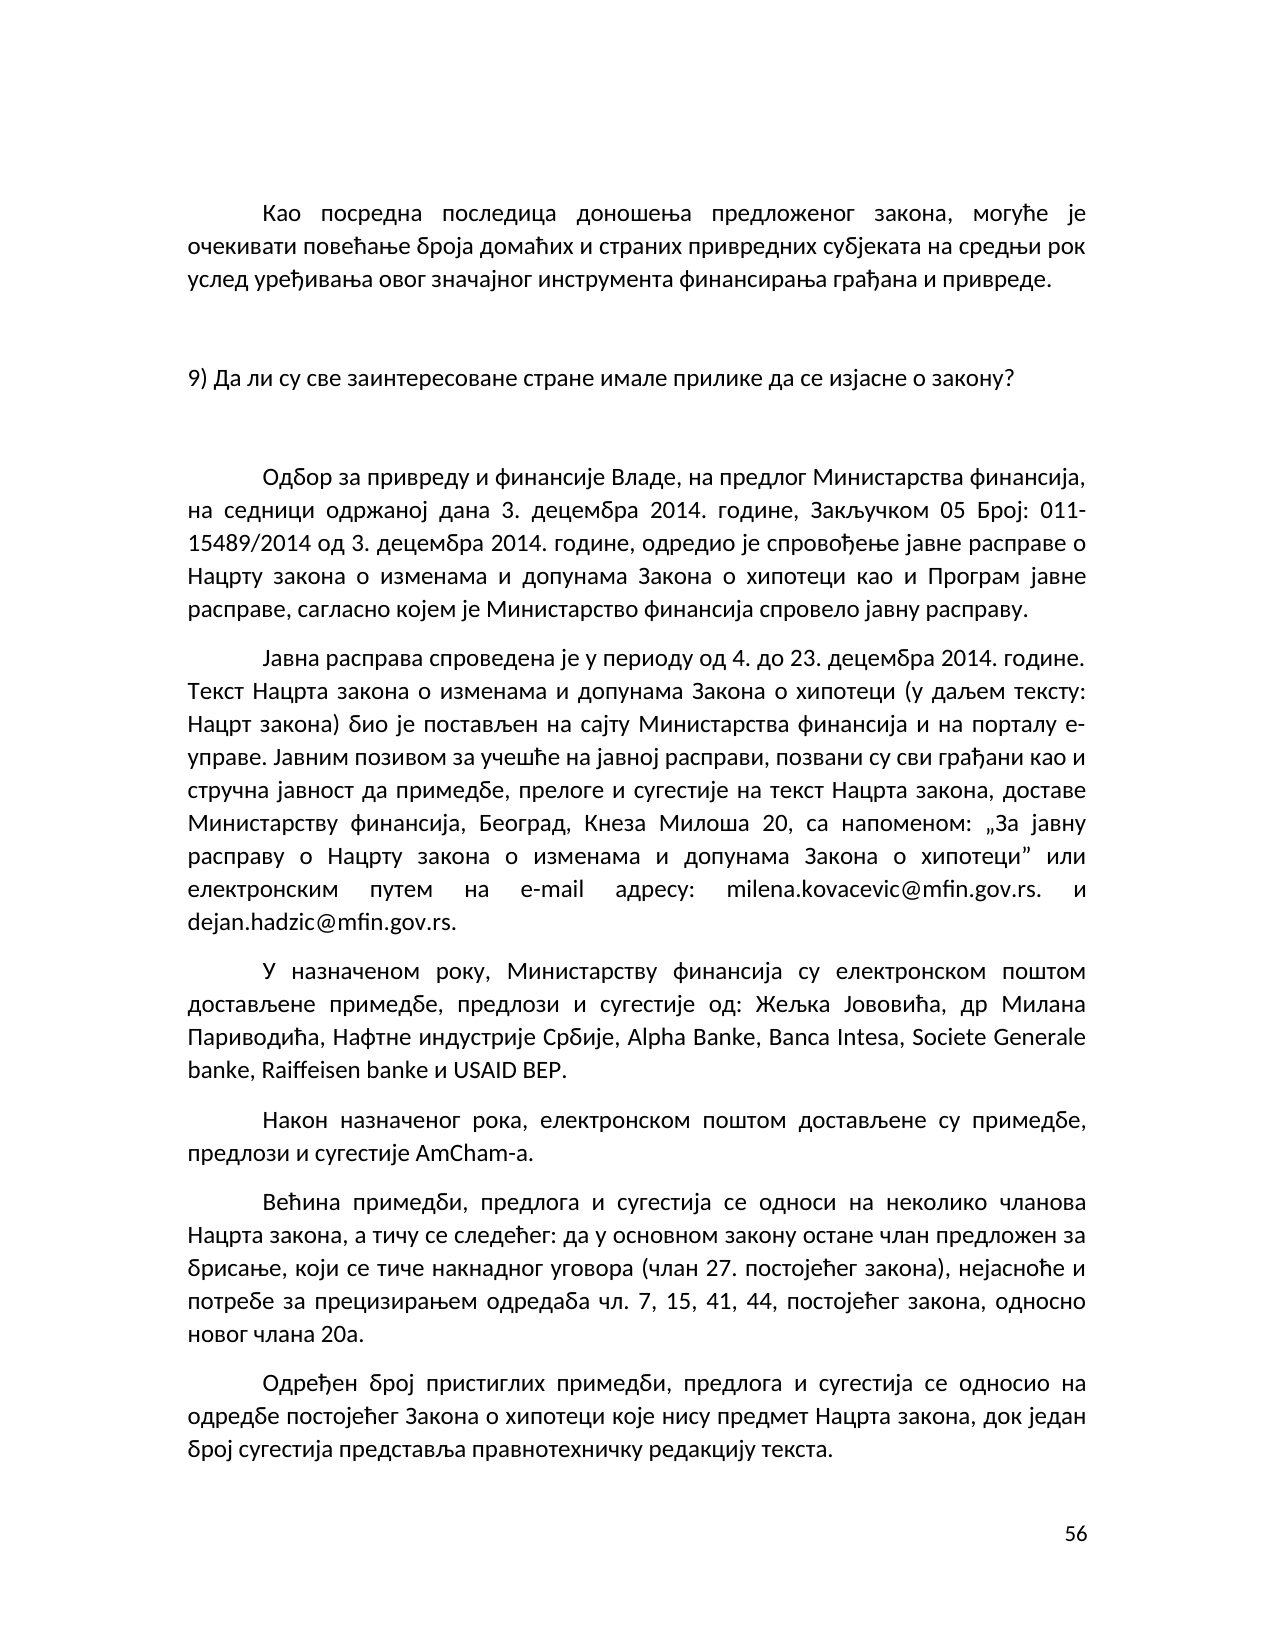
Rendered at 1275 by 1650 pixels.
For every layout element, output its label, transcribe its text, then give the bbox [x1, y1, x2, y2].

text Након назначеног рока, електронском поштом достављене су примедбе, предлози и сугестије AmCham-a. [187, 1104, 1087, 1167]
text 9) Да ли су све заинтересоване стране имале прилике да се изјасне о закону? [187, 362, 1087, 393]
text Већина примедби, предлога и сугестија се односи на неколико чланова Нацрта закона, а тичу се следећег: да у основном закону остане члан предложен за брисање, који се тиче накнадног уговора (члан 27. постојећег закона), нејасноће и потребе за прецизирањем одредаба чл. 7, 15, 41, 44, постојећег закона, односно новог члана 20а. [187, 1186, 1087, 1348]
text Јавна расправа спроведена је у периоду од 4. до 23. децембра 2014. године. Текст Нацрта закона о изменама и допунама Закона о хипотеци (у даљем тексту: Нацрт закона) био је постављен на сајту Министарства финансија и на порталу е-управе. Јавним позивом за учешће на јавној расправи, позвани су сви грађани као и стручна јавност да примедбе, прелоге и сугестије на текст Нацрта закона, доставе Министарству финансија, Београд, Кнеза Милоша 20, са напоменом: „За јавну расправу о Нацрту закона о изменама и допунама Закона о хипотеци” или електронским путем на e-mail адресу: milena.kovacevic@mfin.gov.rs. и dejan.hadzic@mfin.gov.rs. [187, 642, 1087, 936]
text У назначеном року, Министарству финансија су електронском поштом достављене примедбе, предлози и сугестије од: Жељка Јововића, др Милана Париводића, Нафтне индустрије Србије, Alpha Banke, Banca Intesa, Societe Generale banke, Raiffeisen banke и USAID BEP. [187, 955, 1087, 1085]
text Одбор за привреду и финансије Владе, на предлог Министарства финансија, на седници одржаној дана 3. децембра 2014. године, Закључком 05 Број: 011-15489/2014 од 3. децембра 2014. године, одредио је спровођење јавне расправе о Нацрту закона о изменама и допунама Закона о хипотеци као и Програм јавне расправе, сагласно којем је Министарство финансија спровело јавну расправу. [187, 461, 1087, 623]
text Као посредна последица доношења предложеног закона, могуће је очекивати повећање броја домаћих и страних привредних субјеката на средњи рок услед уређивања овог значајног инструмента финансирања грађана и привреде. [187, 197, 1087, 293]
text Одређен број пристиглих примедби, предлога и сугестија се односио на одредбе постојећег Закона о хипотеци које нису предмет Нацрта закона, док један број сугестија представља правнотехничку редакцију текста. [187, 1367, 1087, 1464]
